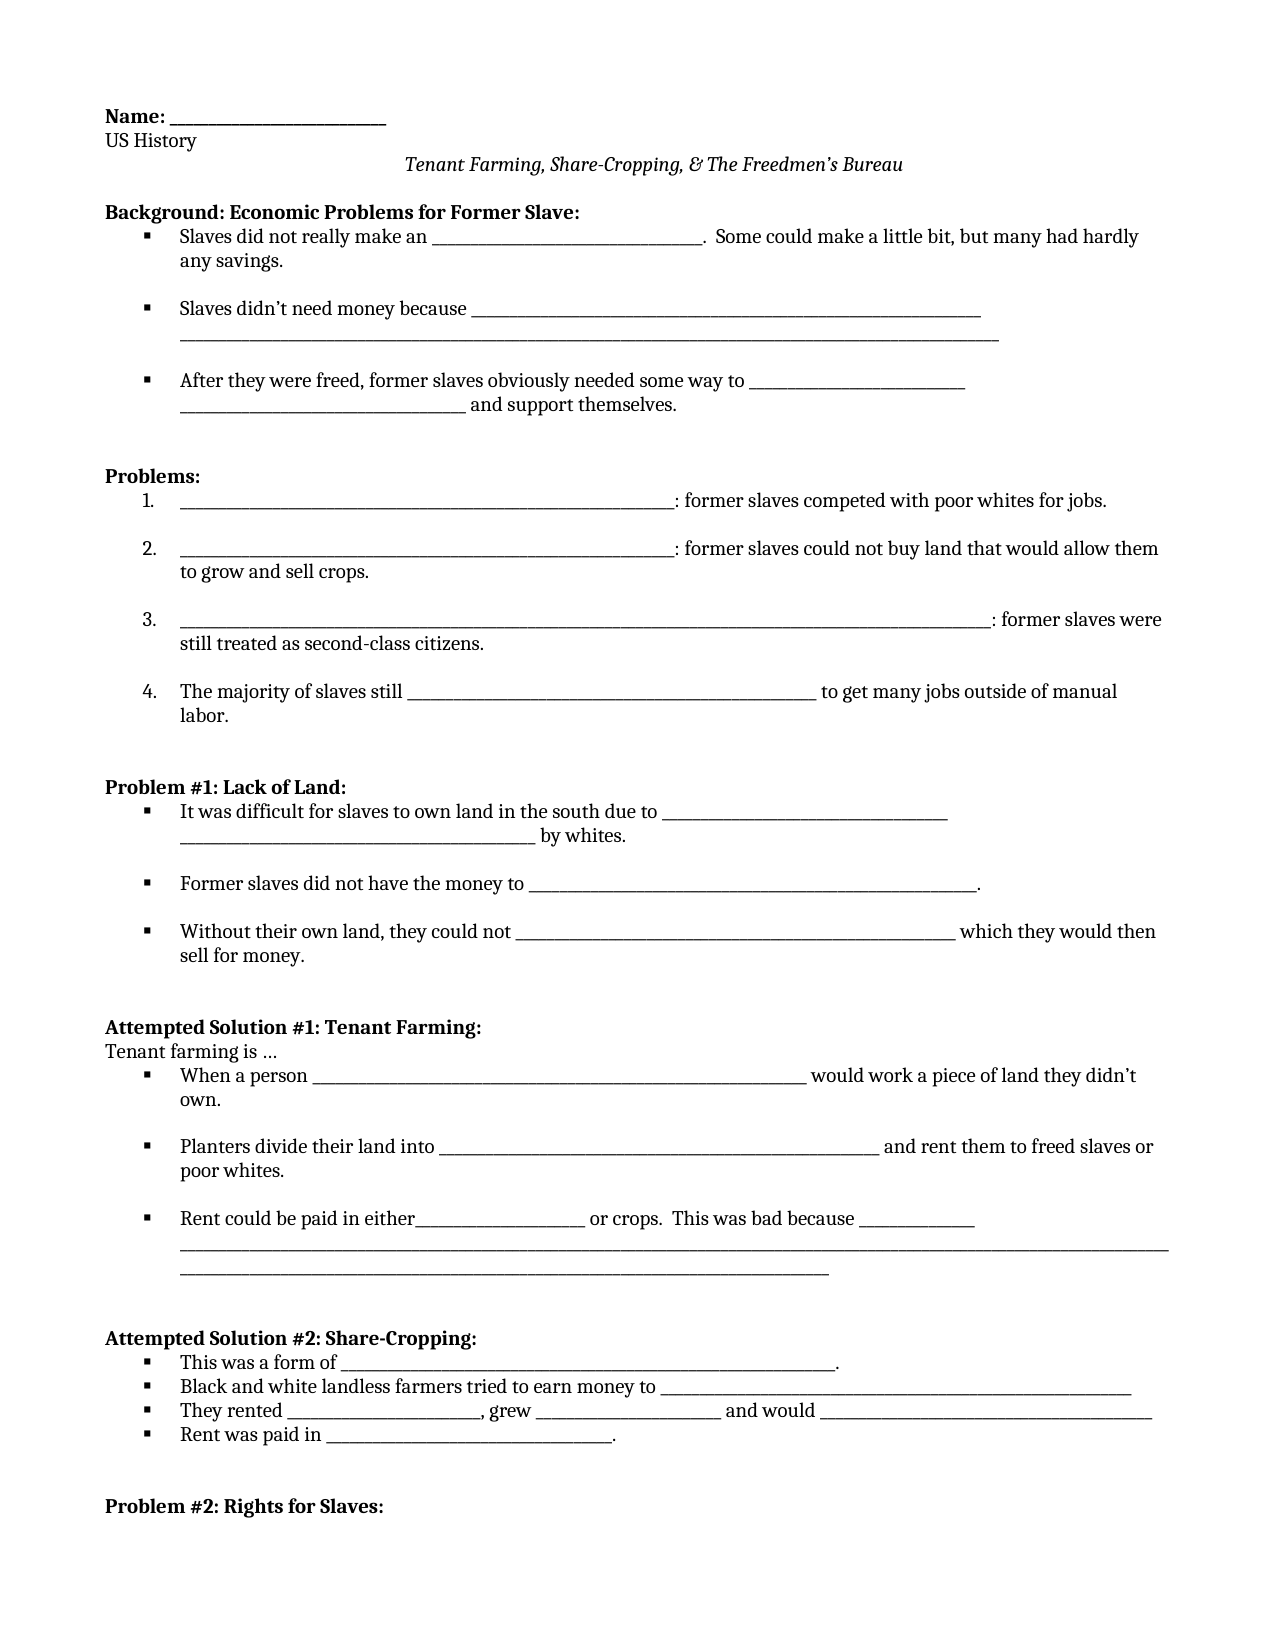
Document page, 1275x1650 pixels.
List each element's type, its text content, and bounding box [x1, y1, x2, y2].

list This was a form of ________________________________________________________________. [142, 1351, 1170, 1375]
list ________________________________________________________________: former slaves competed with poor whites for jobs. [142, 488, 1170, 512]
list They rented _________________________, grew ________________________ and would ___________________________________________ [142, 1399, 1170, 1423]
list The majority of slaves still _____________________________________________________ to get many jobs outside of manual labor. [142, 680, 1170, 728]
list Rent was paid in _____________________________________. [142, 1423, 1170, 1447]
list It was difficult for slaves to own land in the south due to _____________________________________ ______________________________________________ by whites. [142, 800, 1170, 848]
list ________________________________________________________________: former slaves could not buy land that would allow them to grow and sell crops. [142, 536, 1170, 584]
list Former slaves did not have the money to __________________________________________________________. [142, 872, 1170, 896]
text Attempted Solution #1: Tenant Farming: [105, 1015, 1170, 1039]
list _________________________________________________________________________________________________________: former slaves were still treated as second-class citizens. [142, 608, 1170, 656]
text Tenant Farming, Share-Cropping, & The Freedmen’s Bureau [330, 153, 1170, 177]
list After they were freed, former slaves obviously needed some way to ____________________________ _____________________________________ and support themselves. [142, 368, 1170, 416]
text Problem #2: Rights for Slaves: [105, 1494, 1170, 1518]
text US History [105, 129, 1170, 153]
text Problems: [105, 464, 1170, 488]
list Planters divide their land into _________________________________________________________ and rent them to freed slaves or poor whites. [142, 1135, 1170, 1183]
list Rent could be paid in either______________________ or crops. This was bad because _______________ ____________________________________________________________________________________________________________________________________________________________________________________________________________________ [142, 1207, 1170, 1279]
list Slaves did not really make an ___________________________________. Some could make a little bit, but many had hardly any savings. [142, 225, 1170, 273]
text Problem #1: Lack of Land: [105, 776, 1170, 800]
text Attempted Solution #2: Share-Cropping: [105, 1327, 1170, 1351]
text Tenant farming is … [105, 1039, 1170, 1063]
list Without their own land, they could not _________________________________________________________ which they would then sell for money. [142, 919, 1170, 967]
text Background: Economic Problems for Former Slave: [105, 201, 1170, 225]
list Slaves didn’t need money because __________________________________________________________________ __________________________________________________________________________________________________________ [142, 297, 1170, 344]
list When a person ________________________________________________________________ would work a piece of land they didn’t own. [142, 1063, 1170, 1111]
text Name: ____________________________ [105, 105, 1170, 129]
list Black and white landless farmers tried to earn money to _____________________________________________________________ [142, 1375, 1170, 1399]
